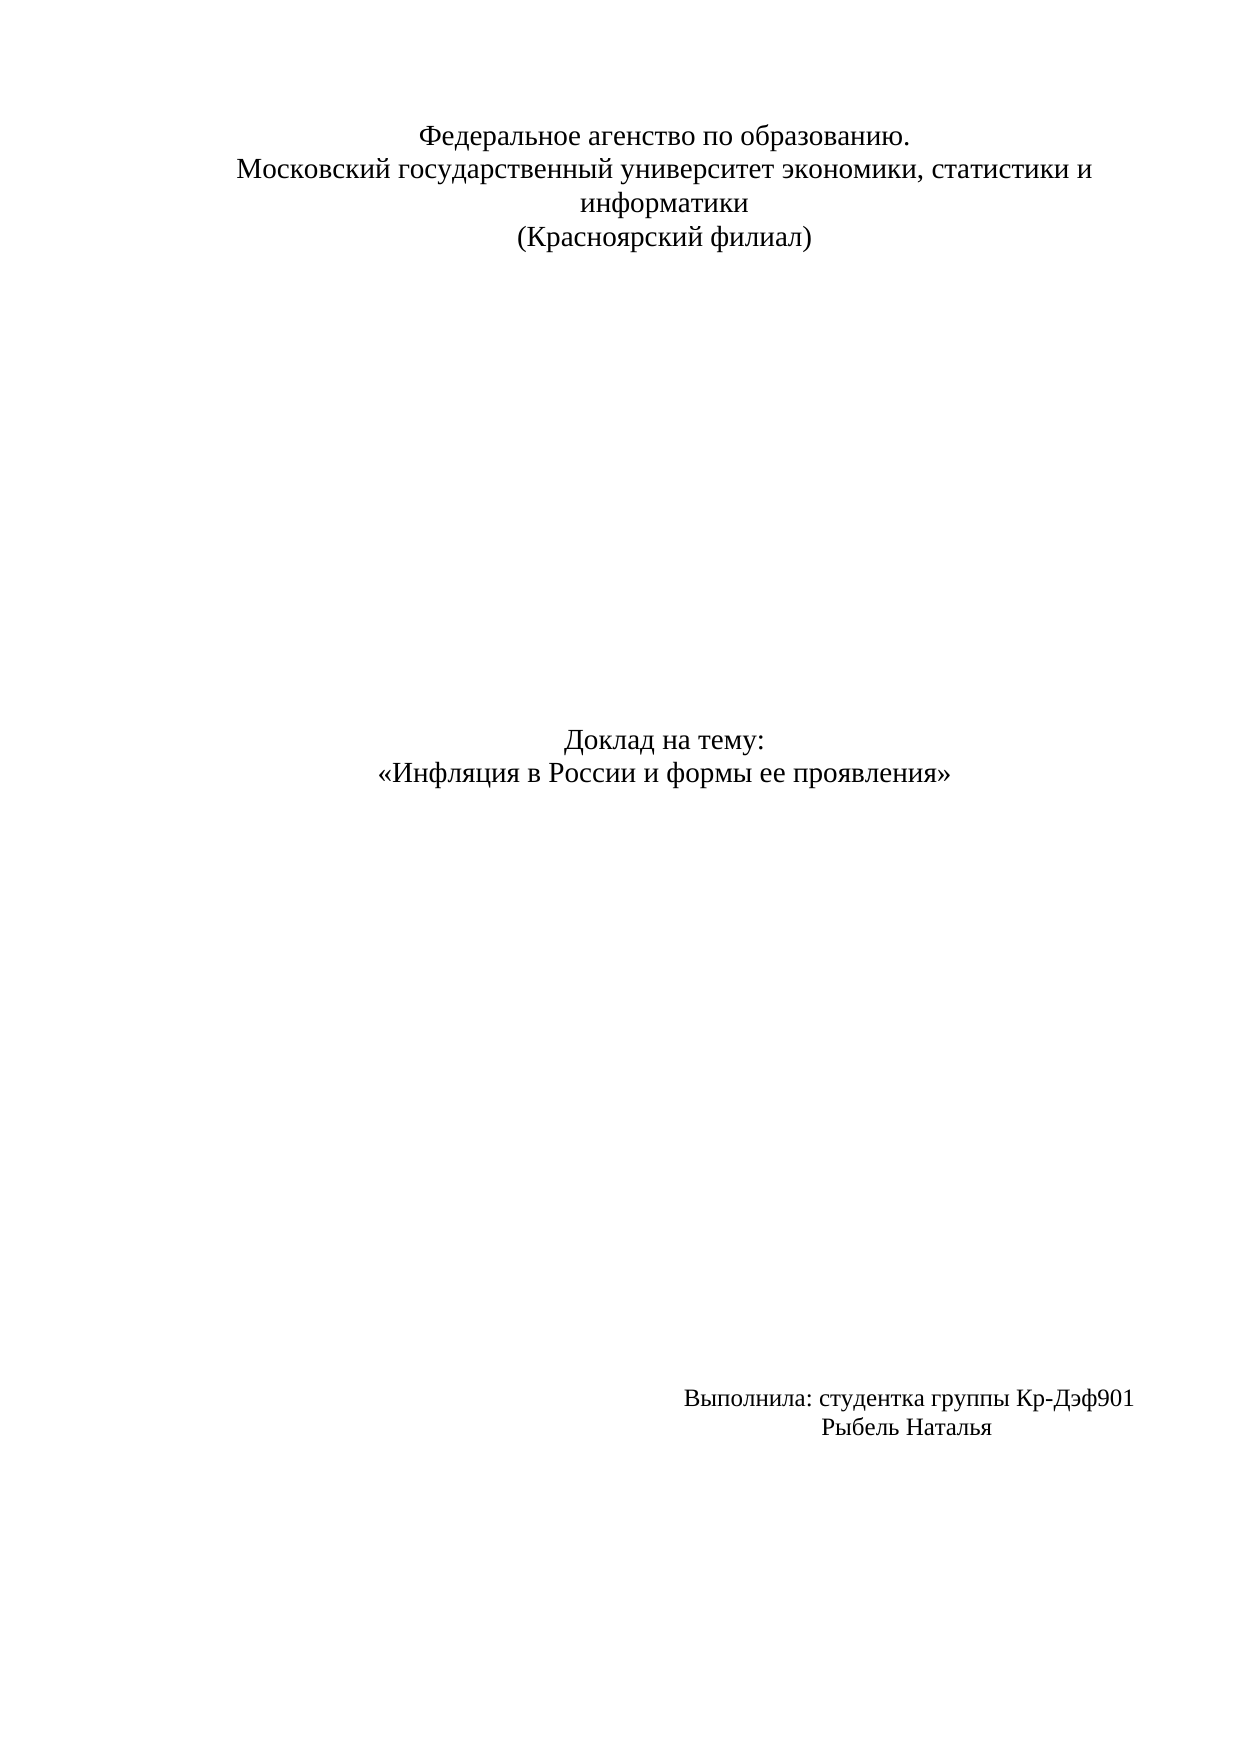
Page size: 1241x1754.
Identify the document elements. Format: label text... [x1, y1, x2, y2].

text Федеральное агенство по образованию. [177, 118, 1152, 152]
text Доклад на тему: [177, 722, 1152, 755]
text (Красноярский филиал) [177, 219, 1152, 252]
text «Инфляция в России и формы ее проявления» [177, 755, 1152, 789]
text Выполнила: студентка группы Кр-Дэф901 [177, 1383, 1152, 1412]
text Московский государственный университет экономики, статистики и информатики [177, 152, 1152, 219]
text Рыбель Наталья [177, 1412, 1152, 1441]
